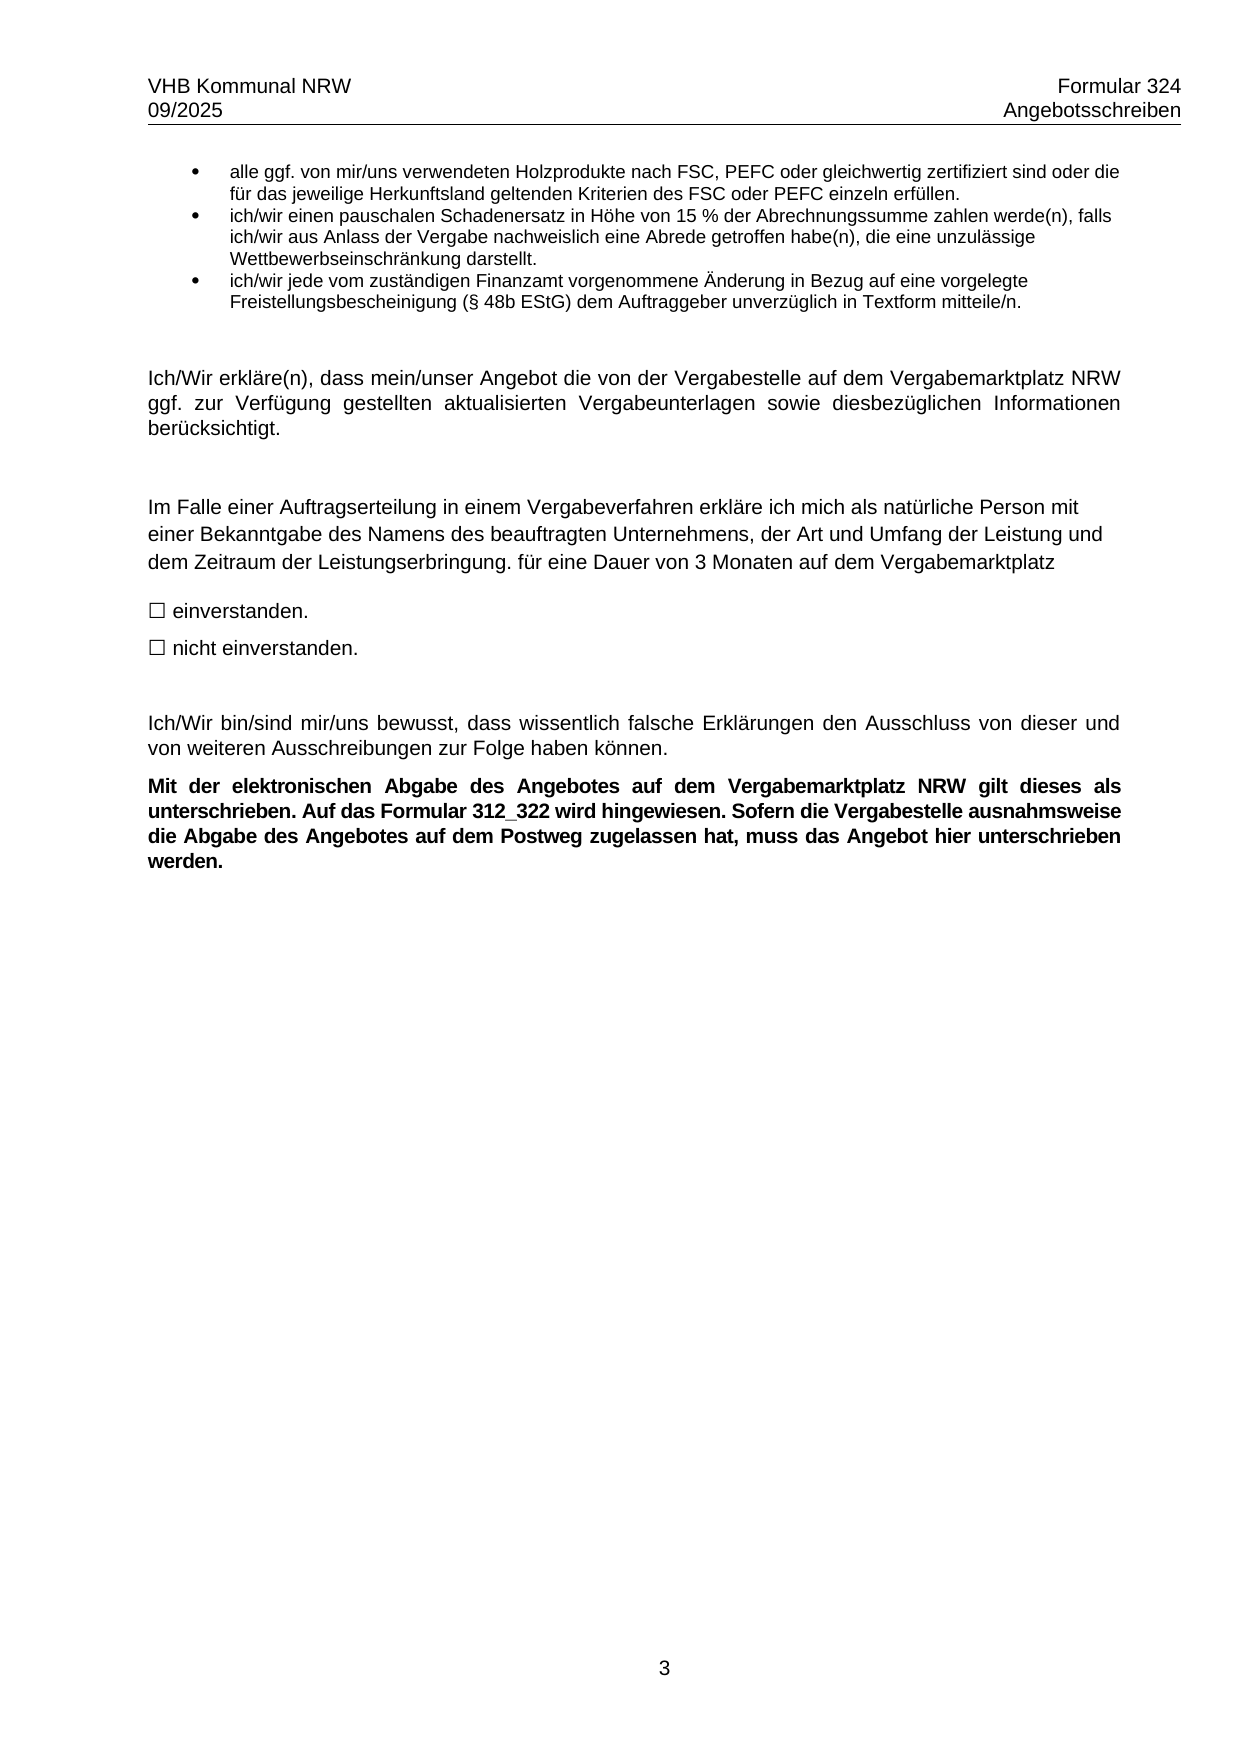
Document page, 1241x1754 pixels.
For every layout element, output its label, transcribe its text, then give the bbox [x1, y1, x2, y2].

text Ich/Wir erkläre(n), dass mein/unser Angebot die von der Vergabestelle auf dem Vergabemarktplatz NRW ggf. zur Verfügung gestellten aktualisierten Vergabeunterlagen sowie diesbezüglichen Informationen berücksichtigt. [148, 365, 1122, 440]
text Ich/Wir bin/sind mir/uns bewusst, dass wissentlich falsche Erklärungen den Ausschluss von dieser und von weiteren Ausschreibungen zur Folge haben können. [148, 711, 1122, 761]
text Mit der elektronischen Abgabe des Angebotes auf dem Vergabemarktplatz NRW gilt dieses als unterschrieben. Auf das Formular 312_322 wird hingewiesen. Sofern die Vergabestelle ausnahmsweise die Abgabe des Angebotes auf dem Postweg zugelassen hat, muss das Angebot hier unterschrieben werden. [148, 773, 1122, 873]
text einverstanden. [148, 598, 1122, 623]
list ich/wir einen pauschalen Schadenersatz in Höhe von 15 % der Abrechnungssumme zahlen werde(n), falls ich/wir aus Anlass der Vergabe nachweislich eine Abrede getroffen habe(n), die eine unzulässige Wettbewerbseinschränkung darstellt. [192, 204, 1122, 269]
text Im Falle einer Auftragserteilung in einem Vergabeverfahren erkläre ich mich als natürliche Person mit einer Bekanntgabe des Namens des beauftragten Unternehmens, der Art und Umfang der Leistung und dem Zeitraum der Leistungserbringung. für eine Dauer von 3 Monaten auf dem Vergabemarktplatz [148, 495, 1122, 574]
list alle ggf. von mir/uns verwendeten Holzprodukte nach FSC, PEFC oder gleichwertig zertifiziert sind oder die für das jeweilige Herkunftsland geltenden Kriterien des FSC oder PEFC einzeln erfüllen. [192, 161, 1122, 204]
list ich/wir jede vom zuständigen Finanzamt vorgenommene Änderung in Bezug auf eine vorgelegte Freistellungsbescheinigung (§ 48b EStG) dem Auftraggeber unverzüglich in Textform mitteile/n. [192, 269, 1122, 313]
text nicht einverstanden. [148, 636, 1122, 661]
